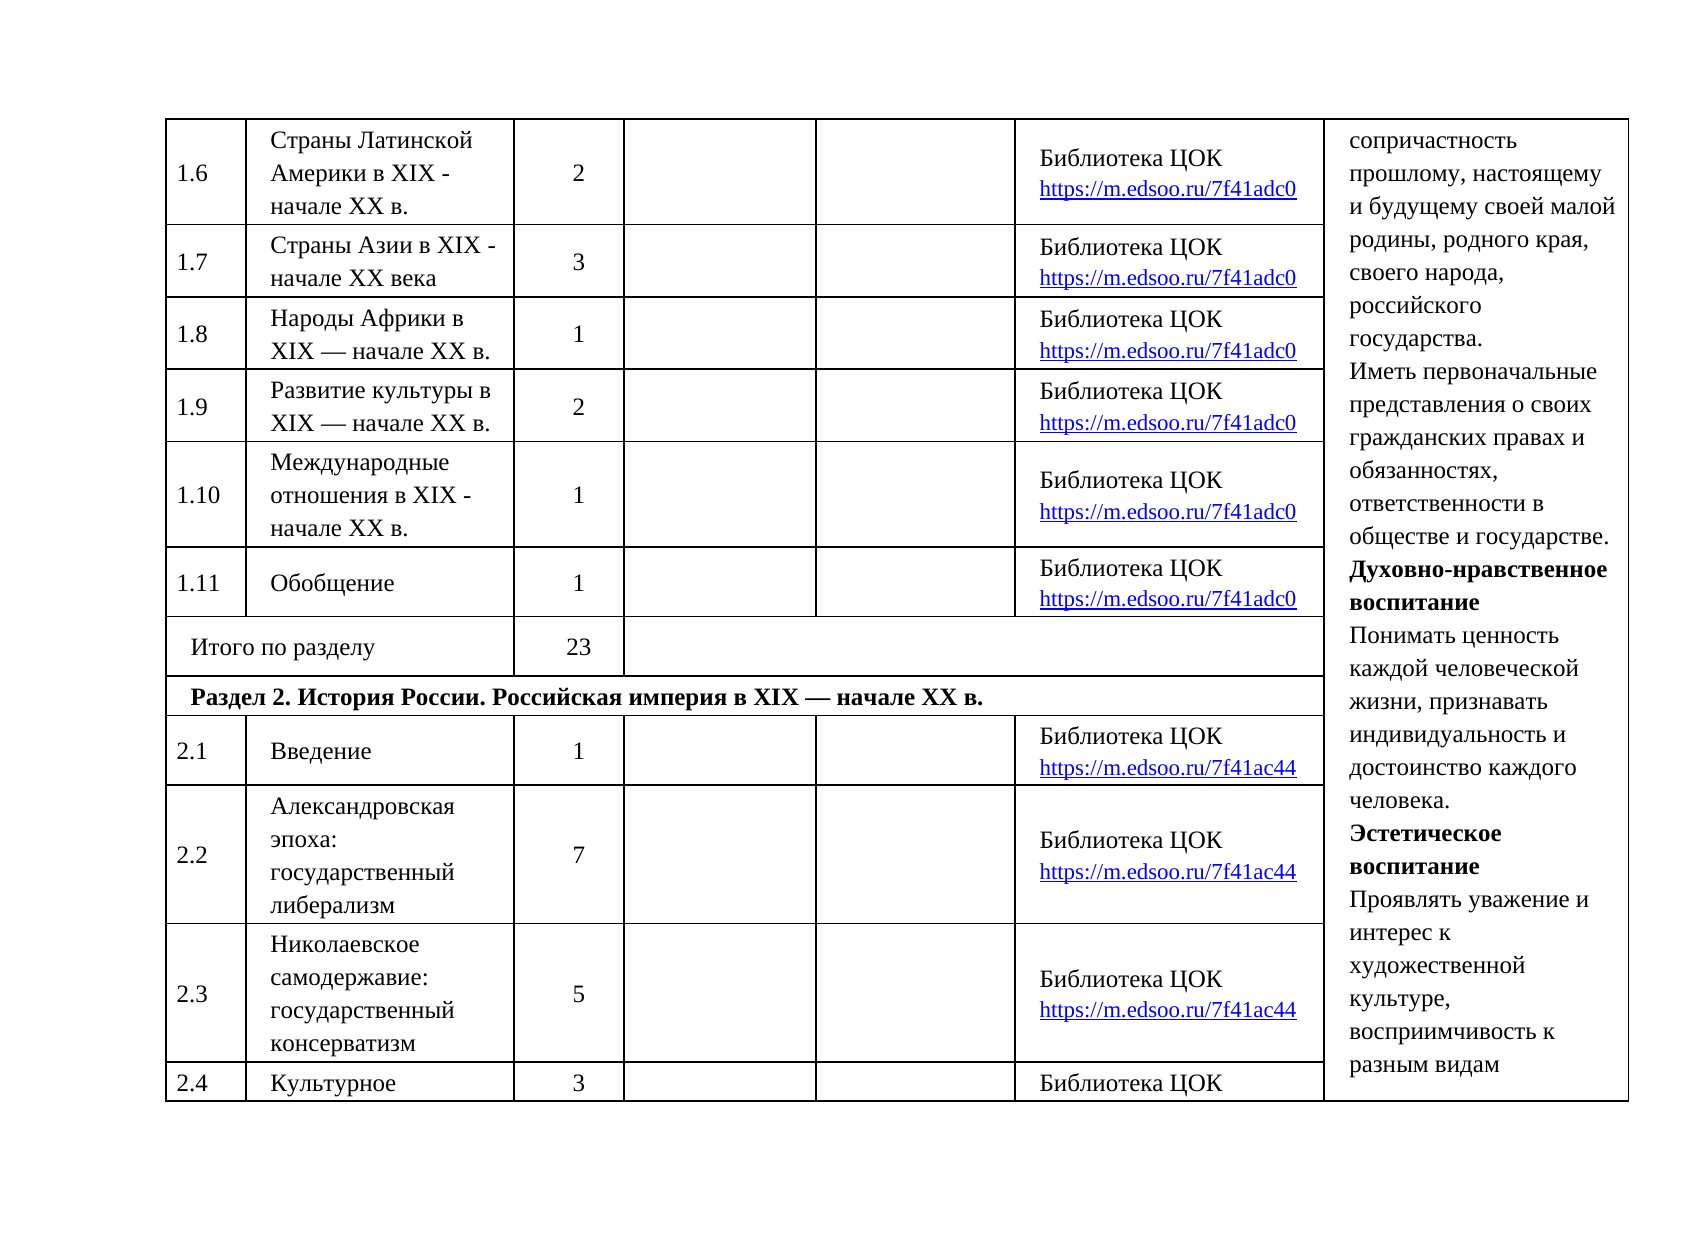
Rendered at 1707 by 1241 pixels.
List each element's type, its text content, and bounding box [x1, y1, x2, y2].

table_cell Итого по разделу [167, 617, 513, 675]
table_cell [817, 548, 1014, 616]
table_cell 5 [515, 924, 623, 1061]
table_cell 1.6 [167, 120, 245, 223]
table_cell 1 [515, 548, 623, 616]
table_cell [817, 225, 1014, 296]
table_cell Раздел 2. История России. Российская империя в XIX — начале XX в. [167, 677, 1323, 714]
table_cell 1 [515, 716, 623, 784]
table_cell [817, 120, 1014, 223]
table_cell 2.2 [167, 786, 245, 923]
table_cell Библиотека ЦОК https://m.edsoo.ru/7f41adc0 [1016, 298, 1323, 368]
table_cell 1 [515, 298, 623, 368]
table_cell 2.3 [167, 924, 245, 1061]
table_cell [247, 1063, 513, 1100]
table_cell [625, 120, 815, 223]
table_cell 1 [515, 442, 623, 546]
table_cell 2.4 [167, 1063, 245, 1100]
table_cell 23 [515, 617, 623, 675]
table_cell [625, 225, 815, 296]
table_cell [625, 442, 815, 546]
table_cell Обобщение [247, 548, 513, 616]
table_cell Страны Латинской Америки в XIX - начале XX в. [247, 120, 513, 223]
table_cell [625, 617, 1323, 675]
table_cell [1016, 120, 1323, 223]
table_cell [1016, 924, 1323, 1061]
table_cell 2.1 [167, 716, 245, 784]
table_cell [625, 924, 815, 1061]
table_cell 1.9 [167, 370, 245, 441]
table_cell 2 [515, 120, 623, 223]
table_cell [817, 786, 1014, 923]
table_cell [817, 716, 1014, 784]
table_cell 1.7 [167, 225, 245, 296]
table_cell [817, 442, 1014, 546]
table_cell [1016, 225, 1323, 296]
table_cell Александровская эпоха: государственный либерализм [247, 786, 513, 923]
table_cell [1016, 1063, 1323, 1100]
table_cell Народы Африки в ХIХ — начале ХХ в. [247, 298, 513, 368]
table_cell Николаевское самодержавие: государственный консерватизм [247, 924, 513, 1061]
table_cell [625, 786, 815, 923]
table_cell Библиотека ЦОК https://m.edsoo.ru/7f41adc0 [1016, 442, 1323, 546]
table_cell [625, 370, 815, 441]
table_cell 3 [515, 1063, 623, 1100]
table_cell [817, 298, 1014, 368]
table_cell Библиотека ЦОК https://m.edsoo.ru/7f41ac44 [1016, 786, 1323, 923]
table_cell Страны Азии в XIX - начале XX века [247, 225, 513, 296]
table_cell 1.10 [167, 442, 245, 546]
table_cell 1.8 [167, 298, 245, 368]
table_cell 3 [515, 225, 623, 296]
table_cell Введение [247, 716, 513, 784]
table_cell Международные отношения в XIX - начале XX в. [247, 442, 513, 546]
table_cell [625, 716, 815, 784]
table_cell [625, 298, 815, 368]
table_cell Библиотека ЦОК https://m.edsoo.ru/7f41ac44 [1016, 716, 1323, 784]
table_cell Библиотека ЦОК https://m.edsoo.ru/7f41adc0 [1016, 370, 1323, 441]
table_cell 2 [515, 370, 623, 441]
table_cell [817, 370, 1014, 441]
table_cell [817, 924, 1014, 1061]
table_cell 1.11 [167, 548, 245, 616]
table_cell 7 [515, 786, 623, 923]
table_cell Библиотека ЦОК https://m.edsoo.ru/7f41adc0 [1016, 548, 1323, 616]
table_cell [625, 1063, 815, 1100]
table_cell [817, 1063, 1014, 1100]
table_cell Развитие культуры в XIX — начале ХХ в. [247, 370, 513, 441]
table_cell [625, 548, 815, 616]
